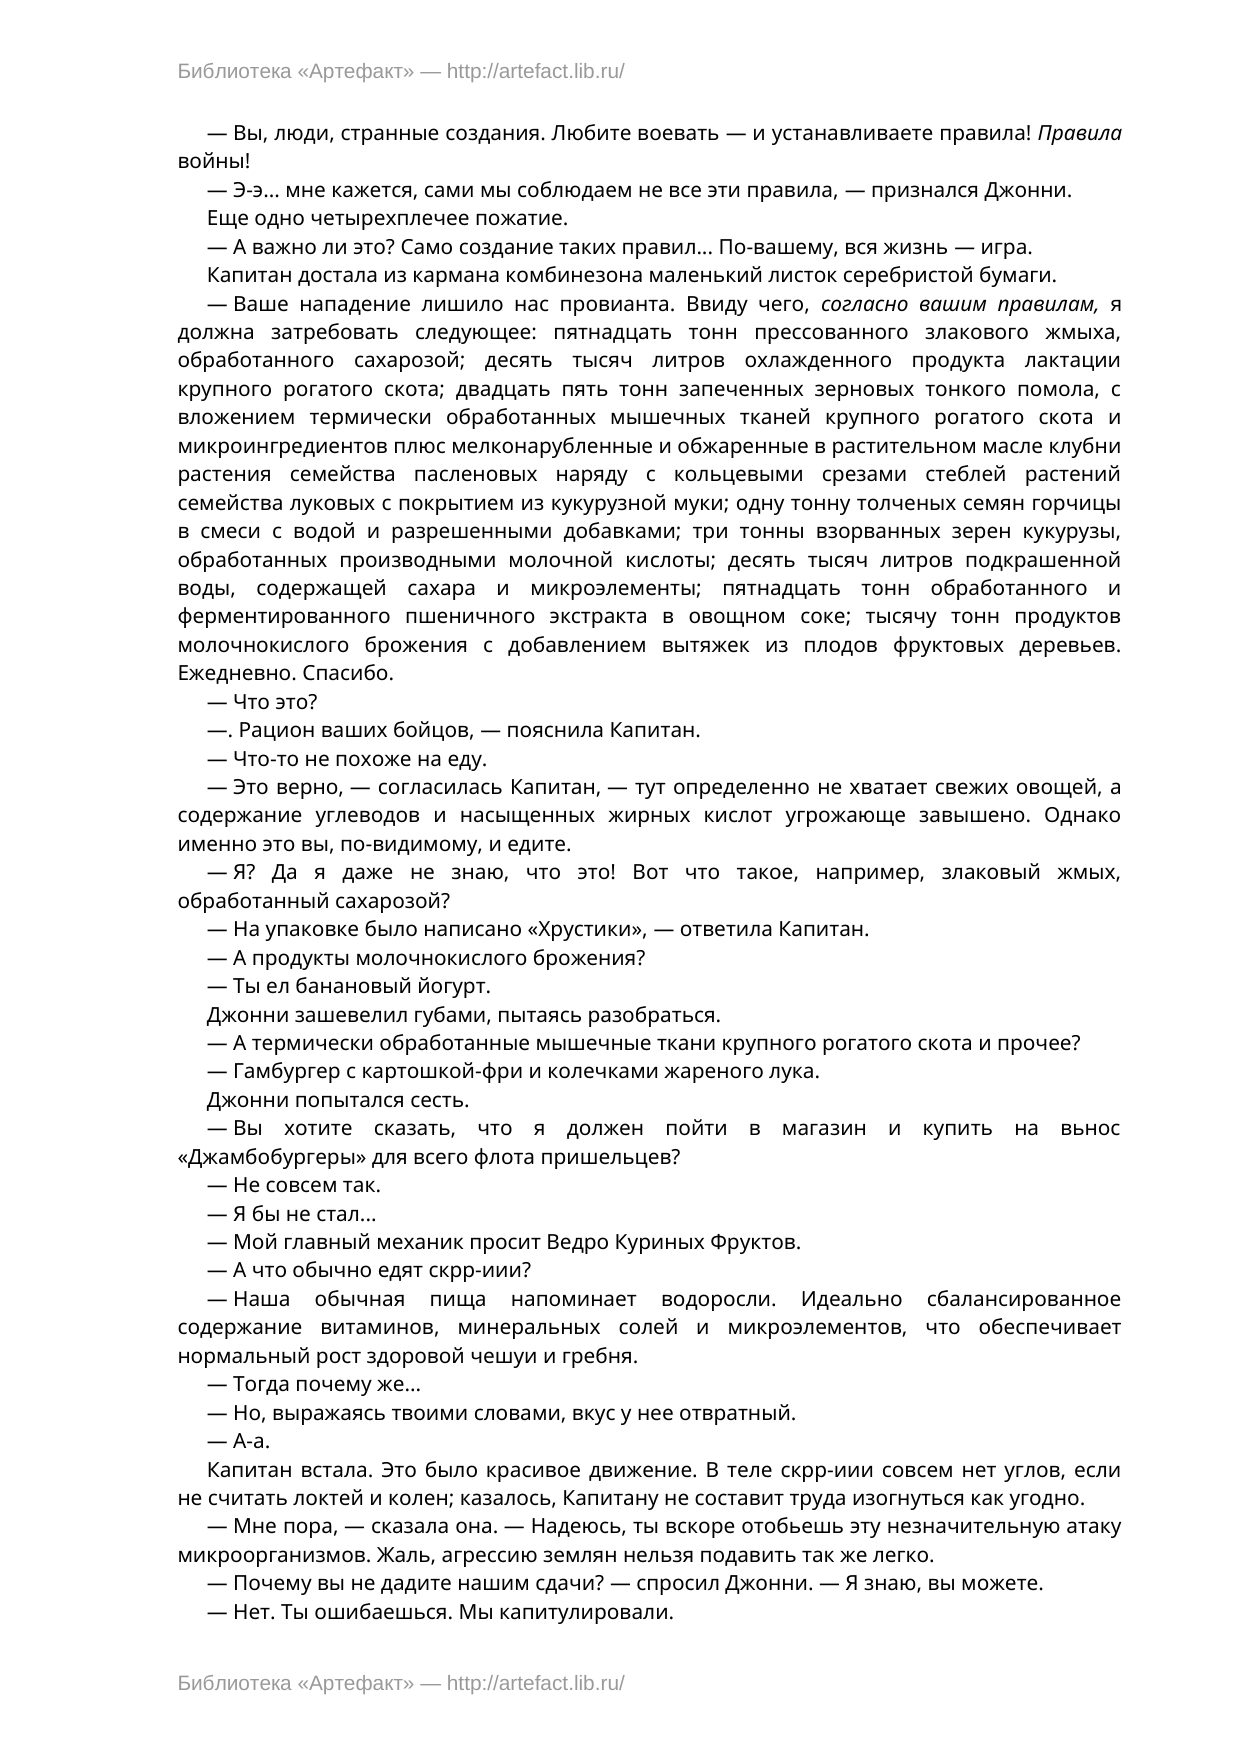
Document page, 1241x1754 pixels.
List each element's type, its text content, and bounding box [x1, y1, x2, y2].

text — Почему вы не дадите нашим сдачи? — спросил Джонни. — Я знаю, вы можете. [177, 1568, 1122, 1597]
text — Мне пора, — сказала она. — Надеюсь, ты вскоре отобьешь эту незначительную атаку микроорганизмов. Жаль, агрессию землян нельзя подавить так же легко. [177, 1512, 1122, 1568]
text — Гамбургер с картошкой-фри и колечками жареного лука. [177, 1057, 1122, 1085]
text — А-а. [177, 1426, 1122, 1455]
text — Наша обычная пища напоминает водоросли. Идеально сбалансированное содержание витаминов, минеральных солей и микроэлементов, что обеспечивает нормальный рост здоровой чешуи и гребня. [177, 1284, 1122, 1369]
text — Это верно, — согласилась Капитан, — тут определенно не хватает свежих овощей, а содержание углеводов и насыщенных жирных кислот угрожающе завышено. Однако именно это вы, по-видимому, и едите. [177, 772, 1122, 857]
text — Вы хотите сказать, что я должен пойти в магазин и купить на вьнос «Джамбобургеры» для всего флота пришельцев? [177, 1113, 1122, 1170]
text Джонни попытался сесть. [177, 1085, 1122, 1113]
text — А термически обработанные мышечные ткани крупного рогатого скота и прочее? [177, 1028, 1122, 1057]
text — Нет. Ты ошибаешься. Мы капитулировали. [177, 1597, 1122, 1625]
text Капитан достала из кармана комбинезона маленький листок серебристой бумаги. [177, 260, 1122, 289]
text — Э-э... мне кажется, сами мы соблюдаем не все эти правила, — признался Джонни. [177, 175, 1122, 203]
text — Тогда почему же... [177, 1369, 1122, 1398]
text Джонни зашевелил губами, пытаясь разобраться. [177, 1000, 1122, 1028]
text —. Рацион ваших бойцов, — пояснила Капитан. [177, 715, 1122, 744]
text Капитан встала. Это было красивое движение. В теле скрр-иии совсем нет углов, если не считать локтей и колен; казалось, Капитану не составит труда изогнуться как угодно. [177, 1455, 1122, 1512]
text — Вы, люди, странные создания. Любите воевать — и устанавливаете правила! Правила войны! [177, 118, 1122, 175]
text — А важно ли это? Само создание таких правил... По-вашему, вся жизнь — игра. [177, 232, 1122, 260]
text — Что-то не похоже на еду. [177, 744, 1122, 772]
text — Я бы не стал... [177, 1199, 1122, 1227]
text — Ваше нападение лишило нас провианта. Ввиду чего, согласно вашим правилам, я должна затребовать следующее: пятнадцать тонн прессованного злакового жмыха, обработанного сахарозой; десять тысяч литров охлажденного продукта лактации крупного рогатого скота; двадцать пять тонн запеченных зерновых тонкого помола, с вложением термически обработанных мышечных тканей крупного рогатого скота и микроингредиентов плюс мелконарубленные и обжаренные в растительном масле клубни растения семейства пасленовых наряду с кольцевыми срезами стеблей растений семейства луковых с покрытием из кукурузной муки; одну тонну толченых семян горчицы в смеси с водой и разрешенными добавками; три тонны взорванных зерен кукурузы, обработанных производными молочной кислоты; десять тысяч литров подкрашенной воды, содержащей сахара и микроэлементы; пятнадцать тонн обработанного и ферментированного пшеничного экстракта в овощном соке; тысячу тонн продуктов молочнокислого брожения с добавлением вытяжек из плодов фруктовых деревьев. Ежедневно. Спасибо. [177, 289, 1122, 687]
text — Ты ел банановый йогурт. [177, 971, 1122, 1000]
text — На упаковке было написано «Хрустики», — ответила Капитан. [177, 914, 1122, 943]
text — А что обычно едят скрр-иии? [177, 1256, 1122, 1284]
text Еще одно четырехплечее пожатие. [177, 203, 1122, 232]
text — Мой главный механик просит Ведро Куриных Фруктов. [177, 1227, 1122, 1256]
text — Я? Да я даже не знаю, что это! Вот что такое, например, злаковый жмых, обработанный сахарозой? [177, 857, 1122, 914]
text — А продукты молочнокислого брожения? [177, 943, 1122, 971]
text — Но, выражаясь твоими словами, вкус у нее отвратный. [177, 1398, 1122, 1426]
text — Не совсем так. [177, 1170, 1122, 1199]
text — Что это? [177, 687, 1122, 715]
